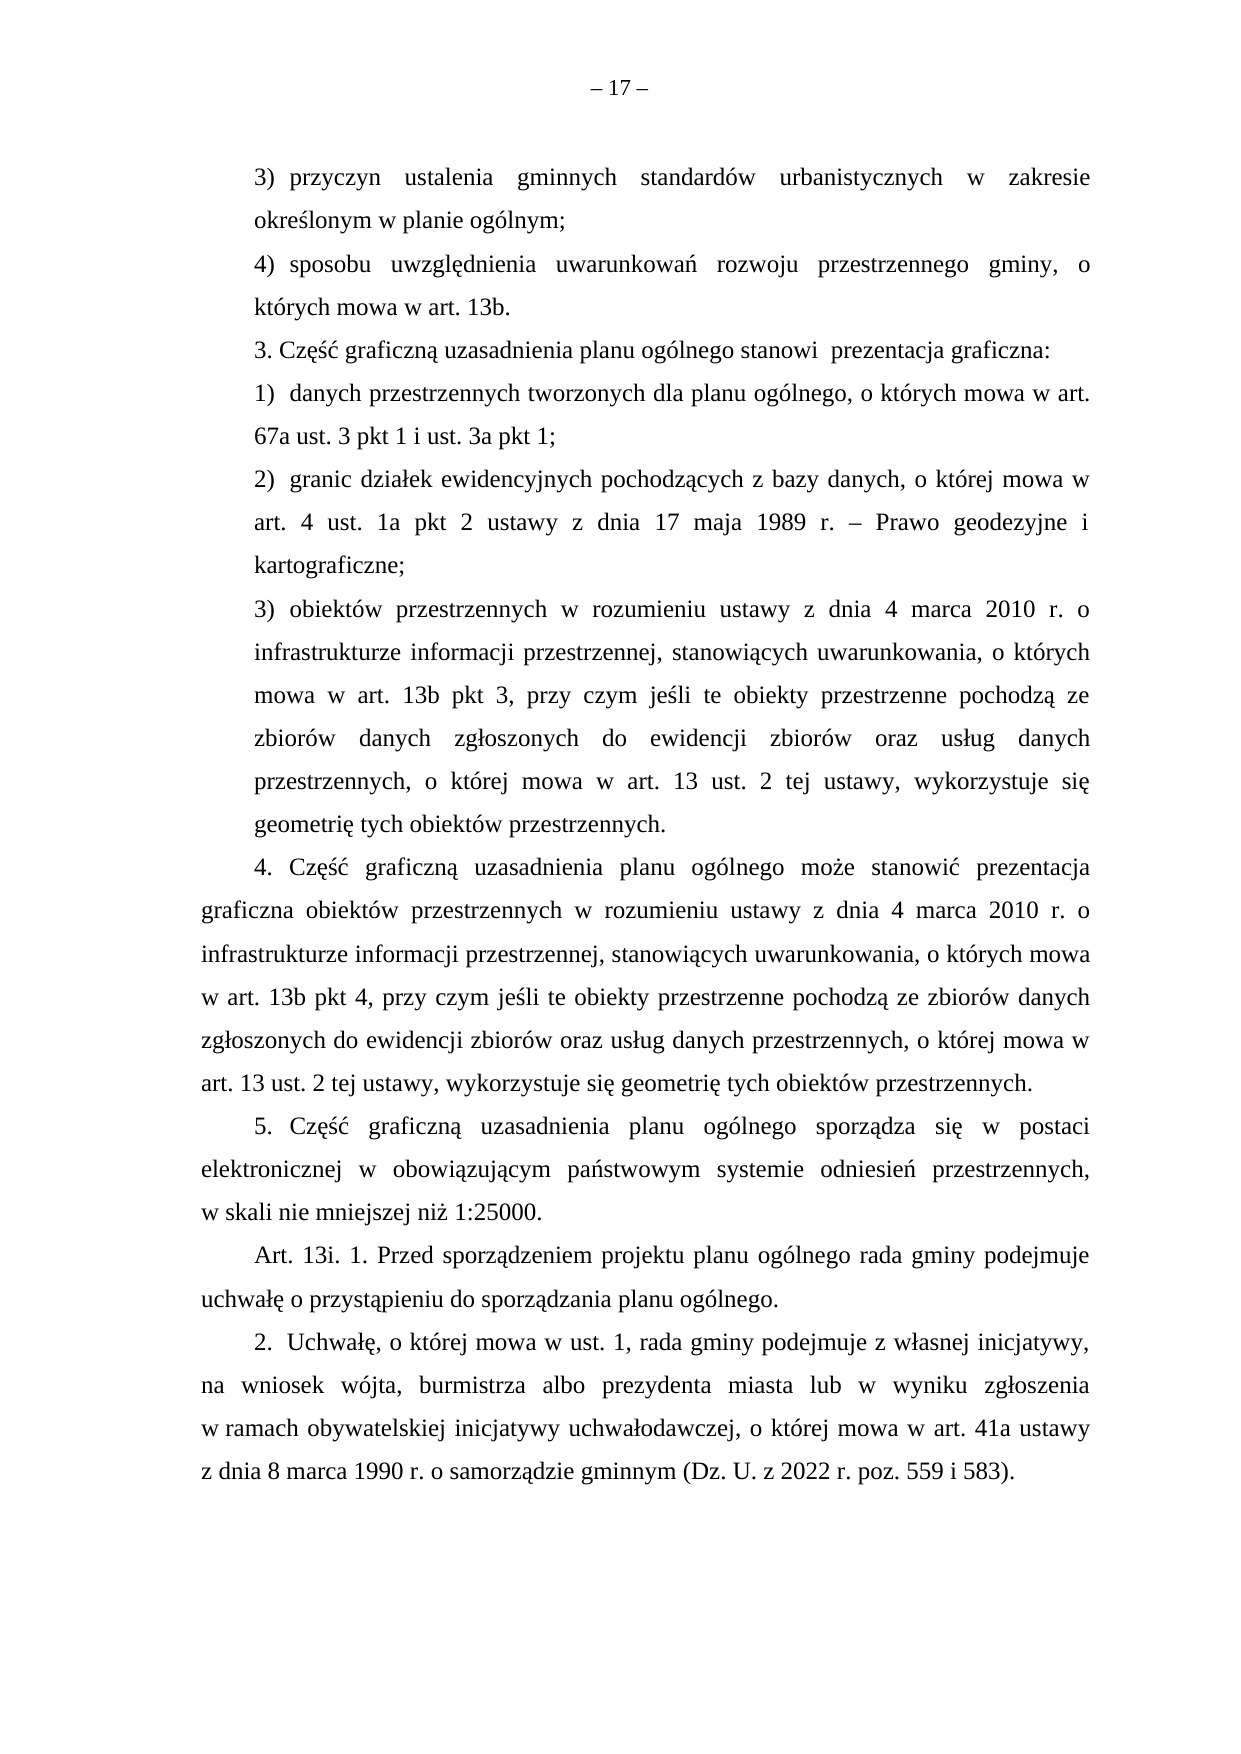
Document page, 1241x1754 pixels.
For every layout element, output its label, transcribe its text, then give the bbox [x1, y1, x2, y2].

text 4) sposobu uwzględnienia uwarunkowań rozwoju przestrzennego gminy, o których mowa w art. 13b. [254, 249, 1091, 321]
text 4. Część graficzną uzasadnienia planu ogólnego może stanowić prezentacja graficzna obiektów przestrzennych w rozumieniu ustawy z dnia 4 marca 2010 r. o infrastrukturze informacji przestrzennej, stanowiących uwarunkowania, o których mowa w art. 13b pkt 4, przy czym jeśli te obiekty przestrzenne pochodzą ze zbiorów danych zgłoszonych do ewidencji zbiorów oraz usług danych przestrzennych, o której mowa w art. 13 ust. 2 tej ustawy, wykorzystuje się geometrię tych obiektów przestrzennych. [201, 852, 1091, 1097]
text 1) danych przestrzennych tworzonych dla planu ogólnego, o których mowa w art. 67a ust. 3 pkt 1 i ust. 3a pkt 1; [254, 378, 1091, 450]
text 2. Uchwałę, o której mowa w ust. 1, rada gminy podejmuje z własnej inicjatywy, na wniosek wójta, burmistrza albo prezydenta miasta lub w wyniku zgłoszenia w ramach obywatelskiej inicjatywy uchwałodawczej, o której mowa w art. 41a ustawy z dnia 8 marca 1990 r. o samorządzie gminnym (Dz. U. z 2022 r. poz. 559 i 583). [201, 1327, 1091, 1485]
text 2) granic działek ewidencyjnych pochodzących z bazy danych, o której mowa w art. 4 ust. 1a pkt 2 ustawy z dnia 17 maja 1989 r. – Prawo geodezyjne i kartograficzne; [254, 464, 1091, 579]
text 3) przyczyn ustalenia gminnych standardów urbanistycznych w zakresie określonym w planie ogólnym; [254, 162, 1091, 234]
text Art. 13i. 1. Przed sporządzeniem projektu planu ogólnego rada gminy podejmuje uchwałę o przystąpieniu do sporządzania planu ogólnego. [201, 1241, 1091, 1312]
text 5. Część graficzną uzasadnienia planu ogólnego sporządza się w postaci elektronicznej w obowiązującym państwowym systemie odniesień przestrzennych, w skali nie mniejszej niż 1:25000. [201, 1111, 1091, 1226]
text 3. Część graficzną uzasadnienia planu ogólnego stanowi prezentacja graficzna: [201, 335, 1091, 364]
text 3) obiektów przestrzennych w rozumieniu ustawy z dnia 4 marca 2010 r. o infrastrukturze informacji przestrzennej, stanowiących uwarunkowania, o których mowa w art. 13b pkt 3, przy czym jeśli te obiekty przestrzenne pochodzą ze zbiorów danych zgłoszonych do ewidencji zbiorów oraz usług danych przestrzennych, o której mowa w art. 13 ust. 2 tej ustawy, wykorzystuje się geometrię tych obiektów przestrzennych. [254, 594, 1091, 838]
